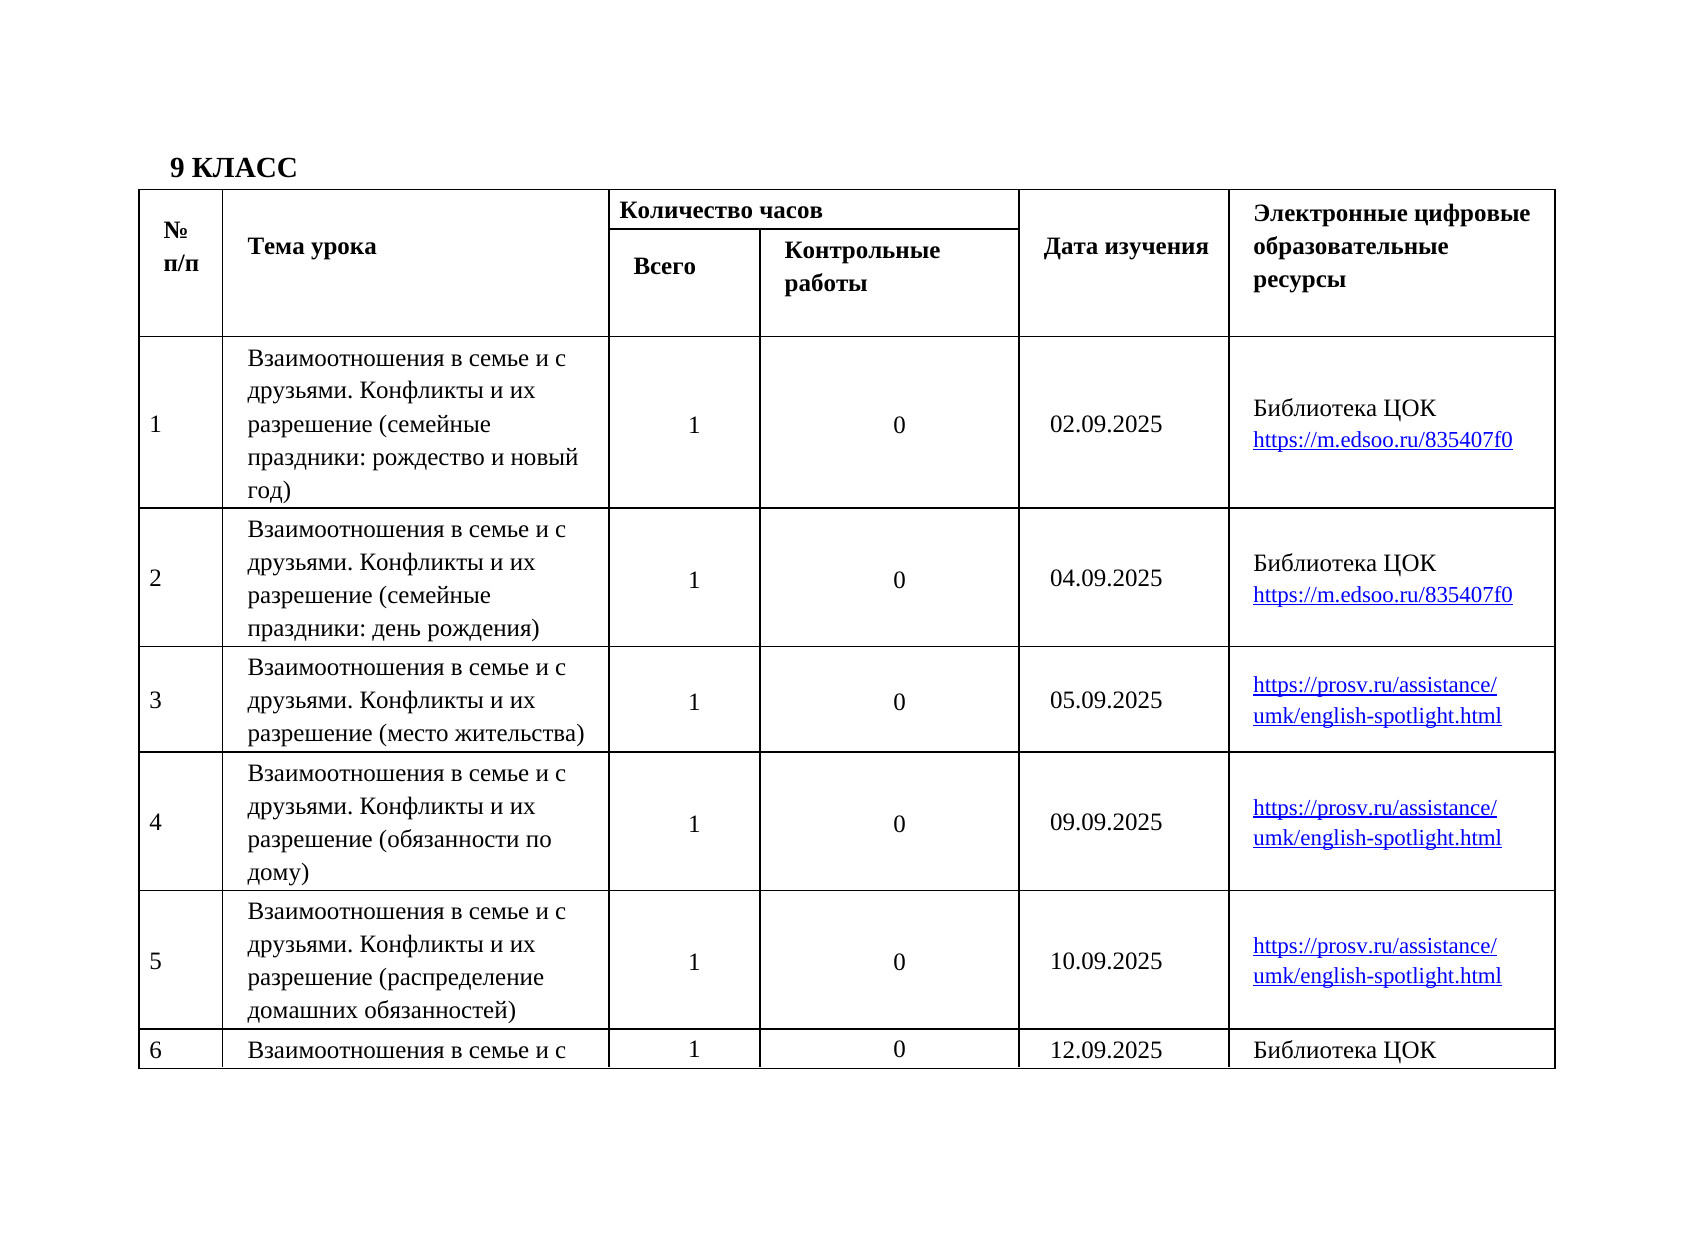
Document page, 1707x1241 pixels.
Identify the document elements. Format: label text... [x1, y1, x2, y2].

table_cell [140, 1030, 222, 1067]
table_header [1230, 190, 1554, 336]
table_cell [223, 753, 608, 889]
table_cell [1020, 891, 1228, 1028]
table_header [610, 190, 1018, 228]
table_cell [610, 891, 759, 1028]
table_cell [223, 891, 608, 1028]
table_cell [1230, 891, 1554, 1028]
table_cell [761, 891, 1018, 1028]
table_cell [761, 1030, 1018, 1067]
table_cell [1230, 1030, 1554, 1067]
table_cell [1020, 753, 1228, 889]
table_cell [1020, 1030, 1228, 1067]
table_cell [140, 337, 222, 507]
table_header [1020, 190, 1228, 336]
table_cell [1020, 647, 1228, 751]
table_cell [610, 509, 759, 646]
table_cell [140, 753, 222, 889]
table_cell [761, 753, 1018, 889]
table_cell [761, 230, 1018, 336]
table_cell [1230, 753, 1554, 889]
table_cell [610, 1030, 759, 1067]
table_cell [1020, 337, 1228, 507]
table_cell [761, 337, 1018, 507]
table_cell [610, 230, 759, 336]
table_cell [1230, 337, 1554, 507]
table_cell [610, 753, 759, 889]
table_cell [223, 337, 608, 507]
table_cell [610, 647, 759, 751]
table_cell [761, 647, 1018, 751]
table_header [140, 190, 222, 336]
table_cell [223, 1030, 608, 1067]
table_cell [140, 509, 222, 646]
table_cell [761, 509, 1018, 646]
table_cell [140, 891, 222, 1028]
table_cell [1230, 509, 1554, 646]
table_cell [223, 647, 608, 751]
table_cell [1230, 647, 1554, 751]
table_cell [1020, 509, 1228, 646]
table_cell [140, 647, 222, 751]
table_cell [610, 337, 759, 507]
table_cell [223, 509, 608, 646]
text 9 КЛАСС [162, 150, 1557, 183]
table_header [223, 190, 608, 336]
